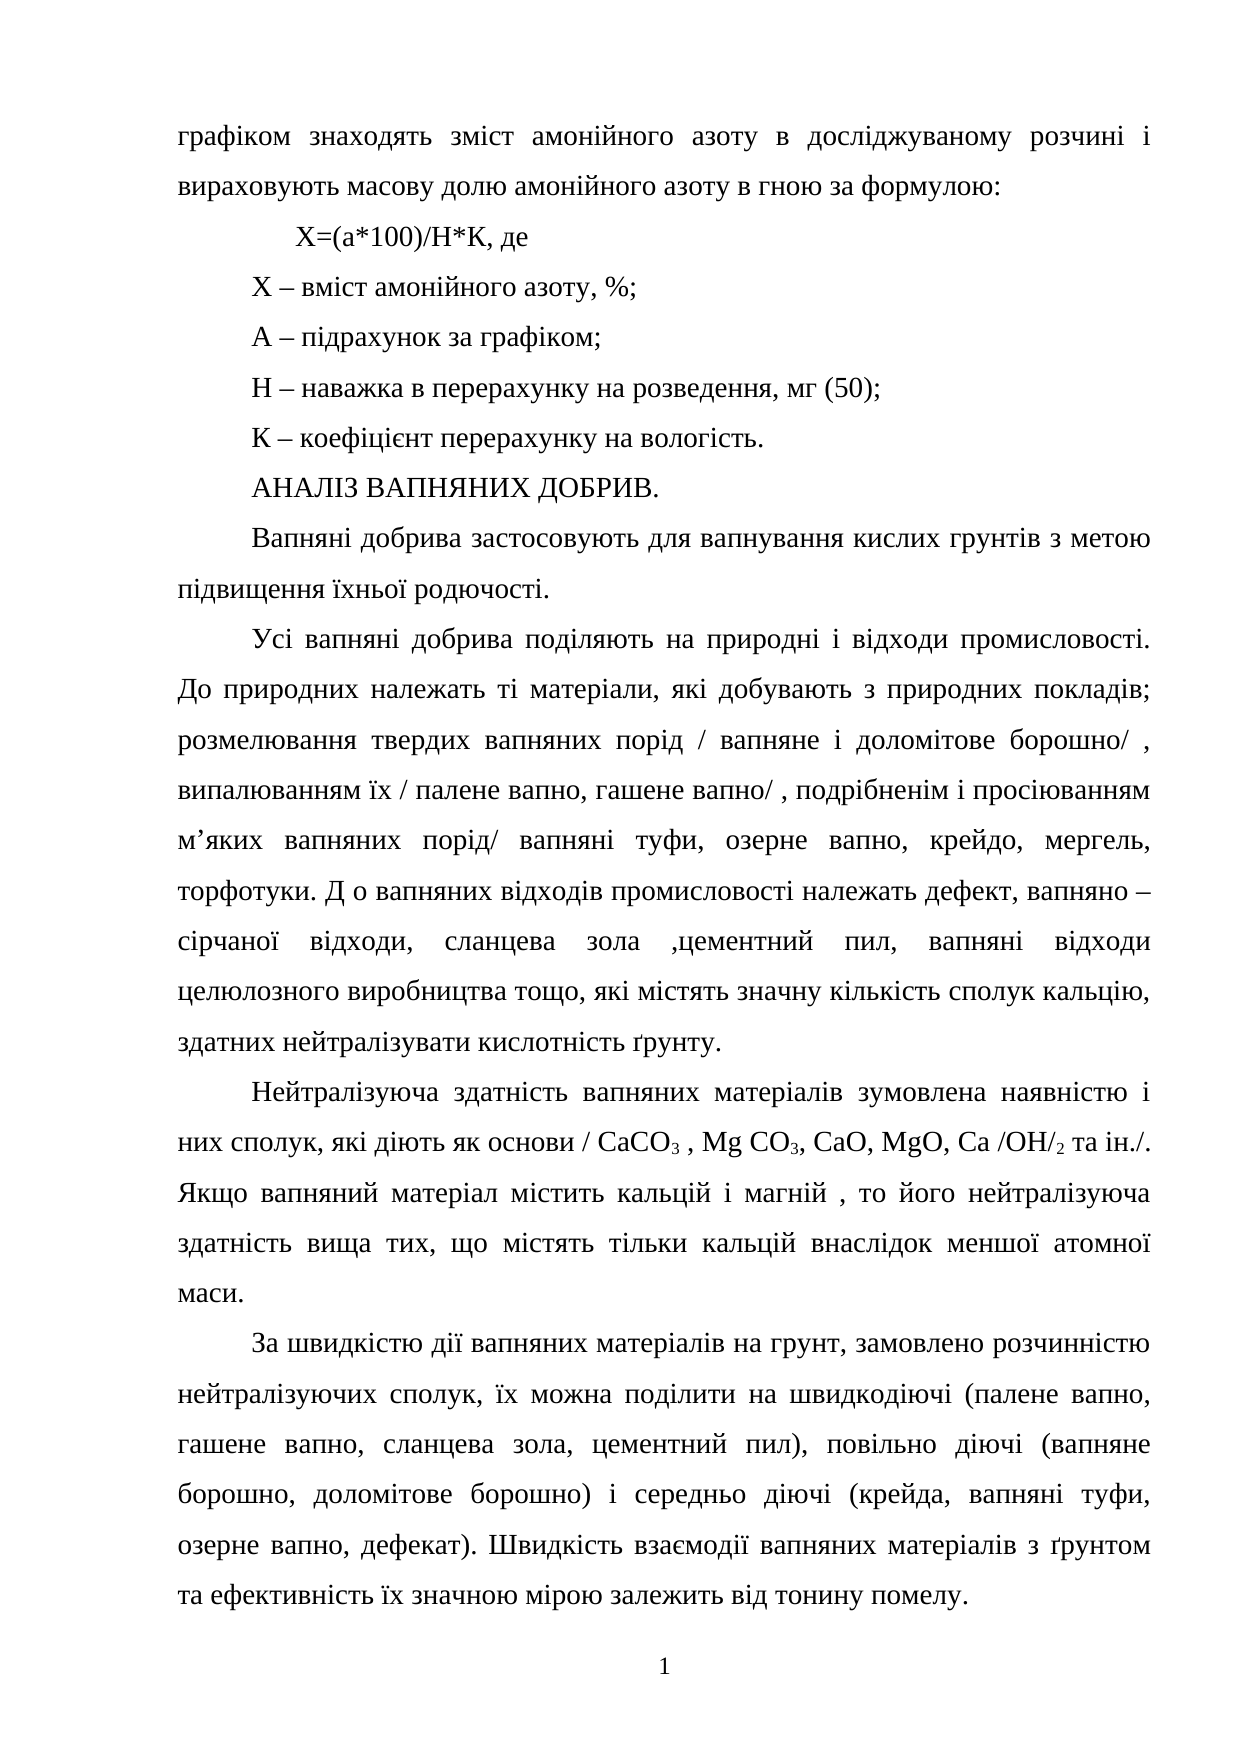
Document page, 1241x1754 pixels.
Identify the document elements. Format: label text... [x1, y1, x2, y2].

text Х=(а*100)/Н*К, де [177, 219, 1152, 252]
text К – коефіцієнт перерахунку на вологість. [177, 420, 1152, 453]
text Вапняні добрива застосовують для вапнування кислих грунтів з метою підвищення їхньої родючості. [177, 521, 1152, 604]
text Нейтралізуюча здатність вапняних матеріалів зумовлена наявністю і них сполук, які діють як основи / СаСО3 , Мg СО3, СаО, МgО, Са /ОН/2 та ін./. Якщо вапняний матеріал містить кальцій і магній , то його нейтралізуюча здатність вища тих, що містять тільки кальцій внаслідок меншої атомної маси. [177, 1074, 1152, 1309]
text За швидкістю дії вапняних матеріалів на грунт, замовлено розчинністю нейтралізуючих сполук, їх можна поділити на швидкодіючі (палене вапно, гашене вапно, сланцева зола, цементний пил), повільно діючі (вапняне борошно, доломітове борошно) і середньо діючі (крейда, вапняні туфи, озерне вапно, дефекат). Швидкість взаємодії вапняних матеріалів з ґрунтом та ефективність їх значною мірою залежить від тонину помелу. [177, 1326, 1152, 1611]
text Н – наважка в перерахунку на розведення, мг (50); [177, 370, 1152, 403]
text Х – вміст амонійного азоту, %; [177, 269, 1152, 303]
text А – підрахунок за графіком; [177, 319, 1152, 353]
text АНАЛІЗ ВАПНЯНИХ ДОБРИВ. [251, 470, 1152, 504]
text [177, 118, 1152, 202]
text Усі вапняні добрива поділяють на природні і відходи промисловості. До природних належать ті матеріали, які добувають з природних покладів; розмелювання твердих вапняних порід / вапняне і доломітове борошно/ , випалюванням їх / палене вапно, гашене вапно/ , подрібненім і просіюванням м’яких вапняних порід/ вапняні туфи, озерне вапно, крейдо, мергель, торфотуки. Д о вапняних відходів промисловості належать дефект, вапняно –сірчаної відходи, сланцева зола ,цементний пил, вапняні відходи целюлозного виробництва тощо, які містять значну кількість сполук кальцію, здатних нейтралізувати кислотність ґрунту. [177, 621, 1152, 1057]
